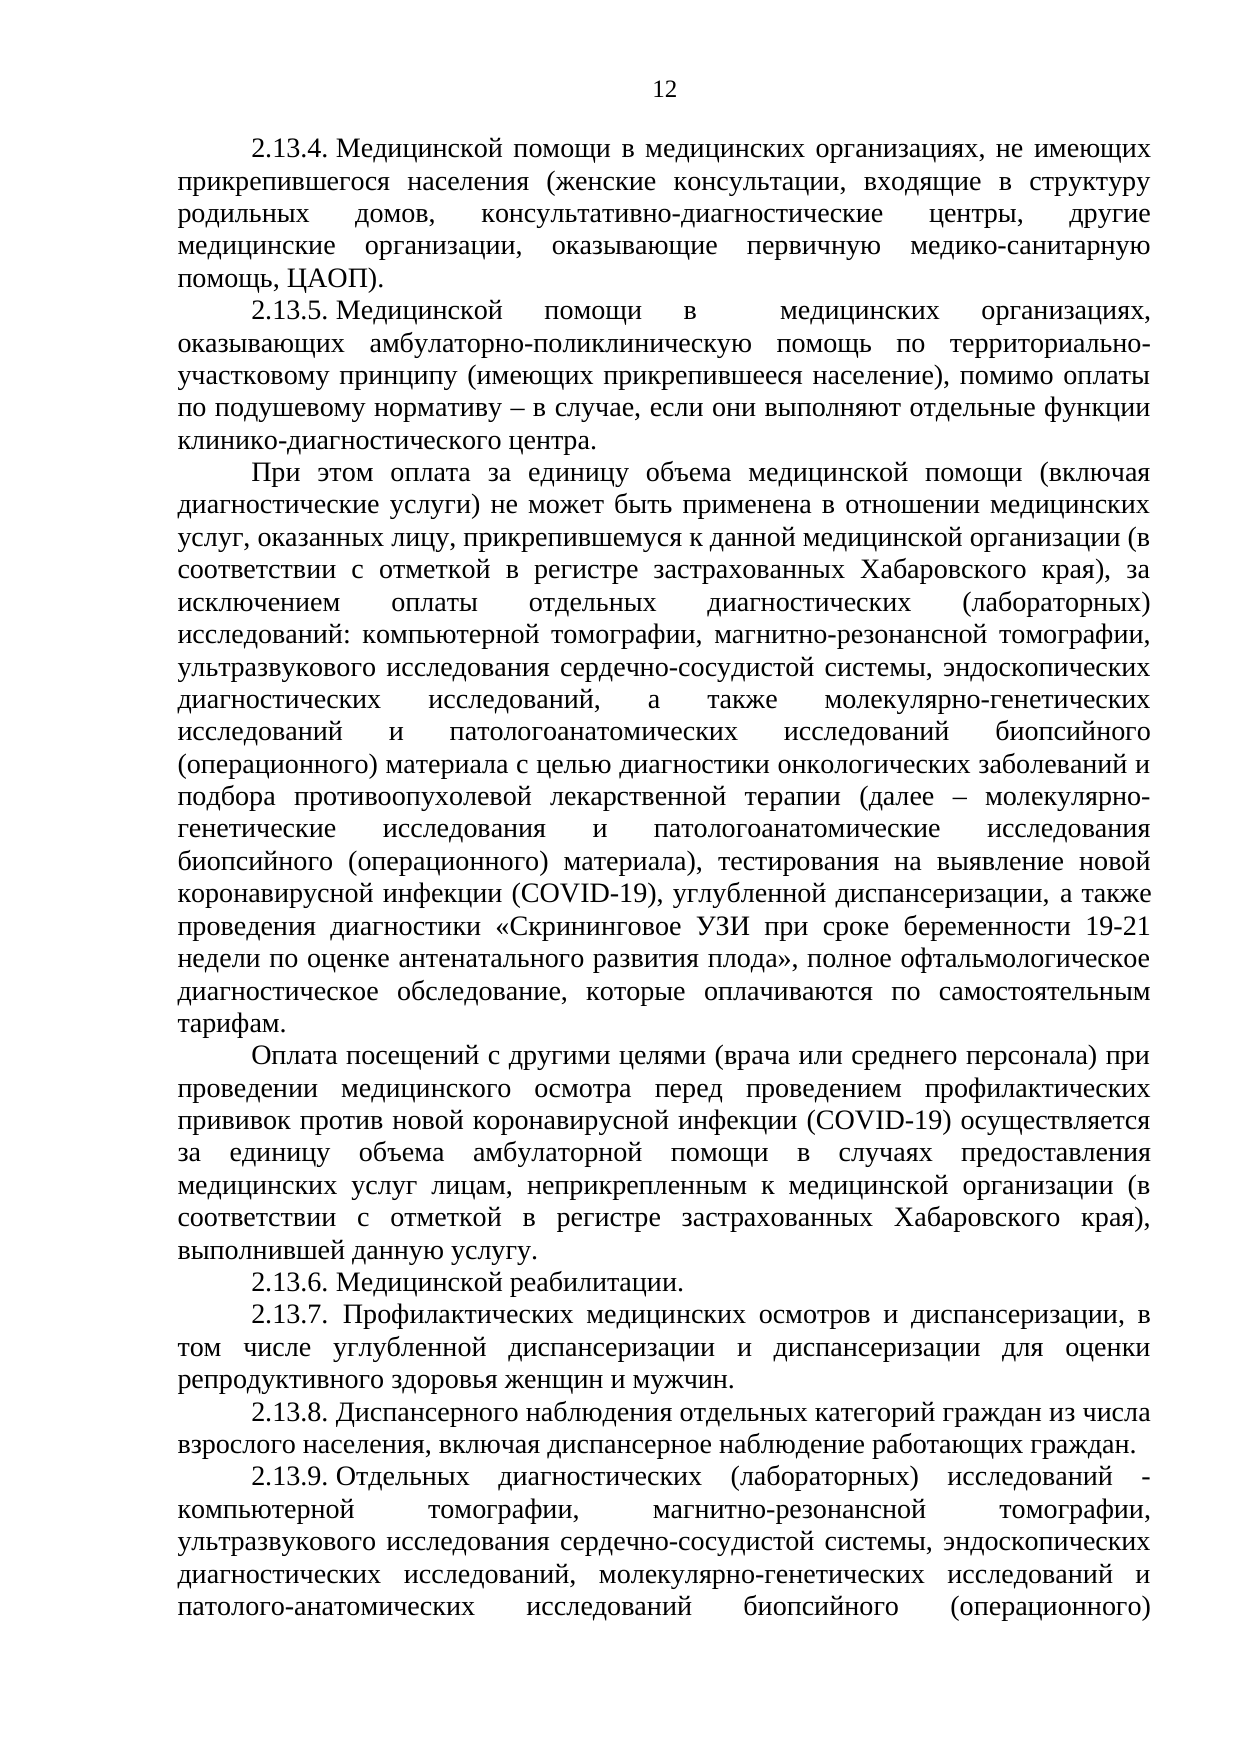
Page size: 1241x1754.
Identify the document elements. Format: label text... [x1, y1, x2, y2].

text 2.13.7. Профилактических медицинских осмотров и диспансеризации, в том числе углубленной диспансеризации и диспансеризации для оценки репродуктивного здоровья женщин и мужчин. [177, 1297, 1152, 1395]
text Оплата посещений с другими целями (врача или среднего персонала) при проведении медицинского осмотра перед проведением профилактических прививок против новой коронавирусной инфекции (COVID-19) осуществляется за единицу объема амбулаторной помощи в случаях предоставления медицинских услуг лицам, неприкрепленным к медицинской организации (в соответствии с отметкой в регистре застрахованных Хабаровского края), выполнившей данную услугу. [177, 1038, 1152, 1265]
text При этом оплата за единицу объема медицинской помощи (включая диагностические услуги) не может быть применена в отношении медицинских услуг, оказанных лицу, прикрепившемуся к данной медицинской организации (в соответствии с отметкой в регистре застрахованных Хабаровского края), за исключением оплаты отдельных диагностических (лабораторных) исследований: компьютерной томографии, магнитно-резонансной томографии, ультразвукового исследования сердечно-сосудистой системы, эндоскопических диагностических исследований, а также молекулярно-генетических исследований и патологоанатомических исследований биопсийного (операционного) материала с целью диагностики онкологических заболеваний и подбора противоопухолевой лекарственной терапии (далее – молекулярно-генетические исследования и патологоанатомические исследования биопсийного (операционного) материала), тестирования на выявление новой коронавирусной инфекции (COVID-19), углубленной диспансеризации, а также проведения диагностики «Скрининговое УЗИ при сроке беременности 19-21 недели по оценке антенатального развития плода», полное офтальмологическое диагностическое обследование, которые оплачиваются по самостоятельным тарифам. [177, 455, 1152, 1038]
text 2.13.8. Диспансерного наблюдения отдельных категорий граждан из числа взрослого населения, включая диспансерное наблюдение работающих граждан. [177, 1395, 1152, 1459]
text 2.13.6. Медицинской реабилитации. [236, 1265, 1152, 1297]
text 2.13.4. Медицинской помощи в медицинских организациях, не имеющих прикрепившегося населения (женские консультации, входящие в структуру родильных домов, консультативно-диагностические центры, другие медицинские организации, оказывающие первичную медико-санитарную помощь, ЦАОП). [177, 131, 1152, 293]
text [177, 1459, 1152, 1621]
text 2.13.5. Медицинской помощи в медицинских организациях, оказывающих амбулаторно-поликлиническую помощь по территориально-участковому принципу (имеющих прикрепившееся население), помимо оплаты по подушевому нормативу – в случае, если они выполняют отдельные функции клинико-диагностического центра. [177, 293, 1152, 455]
